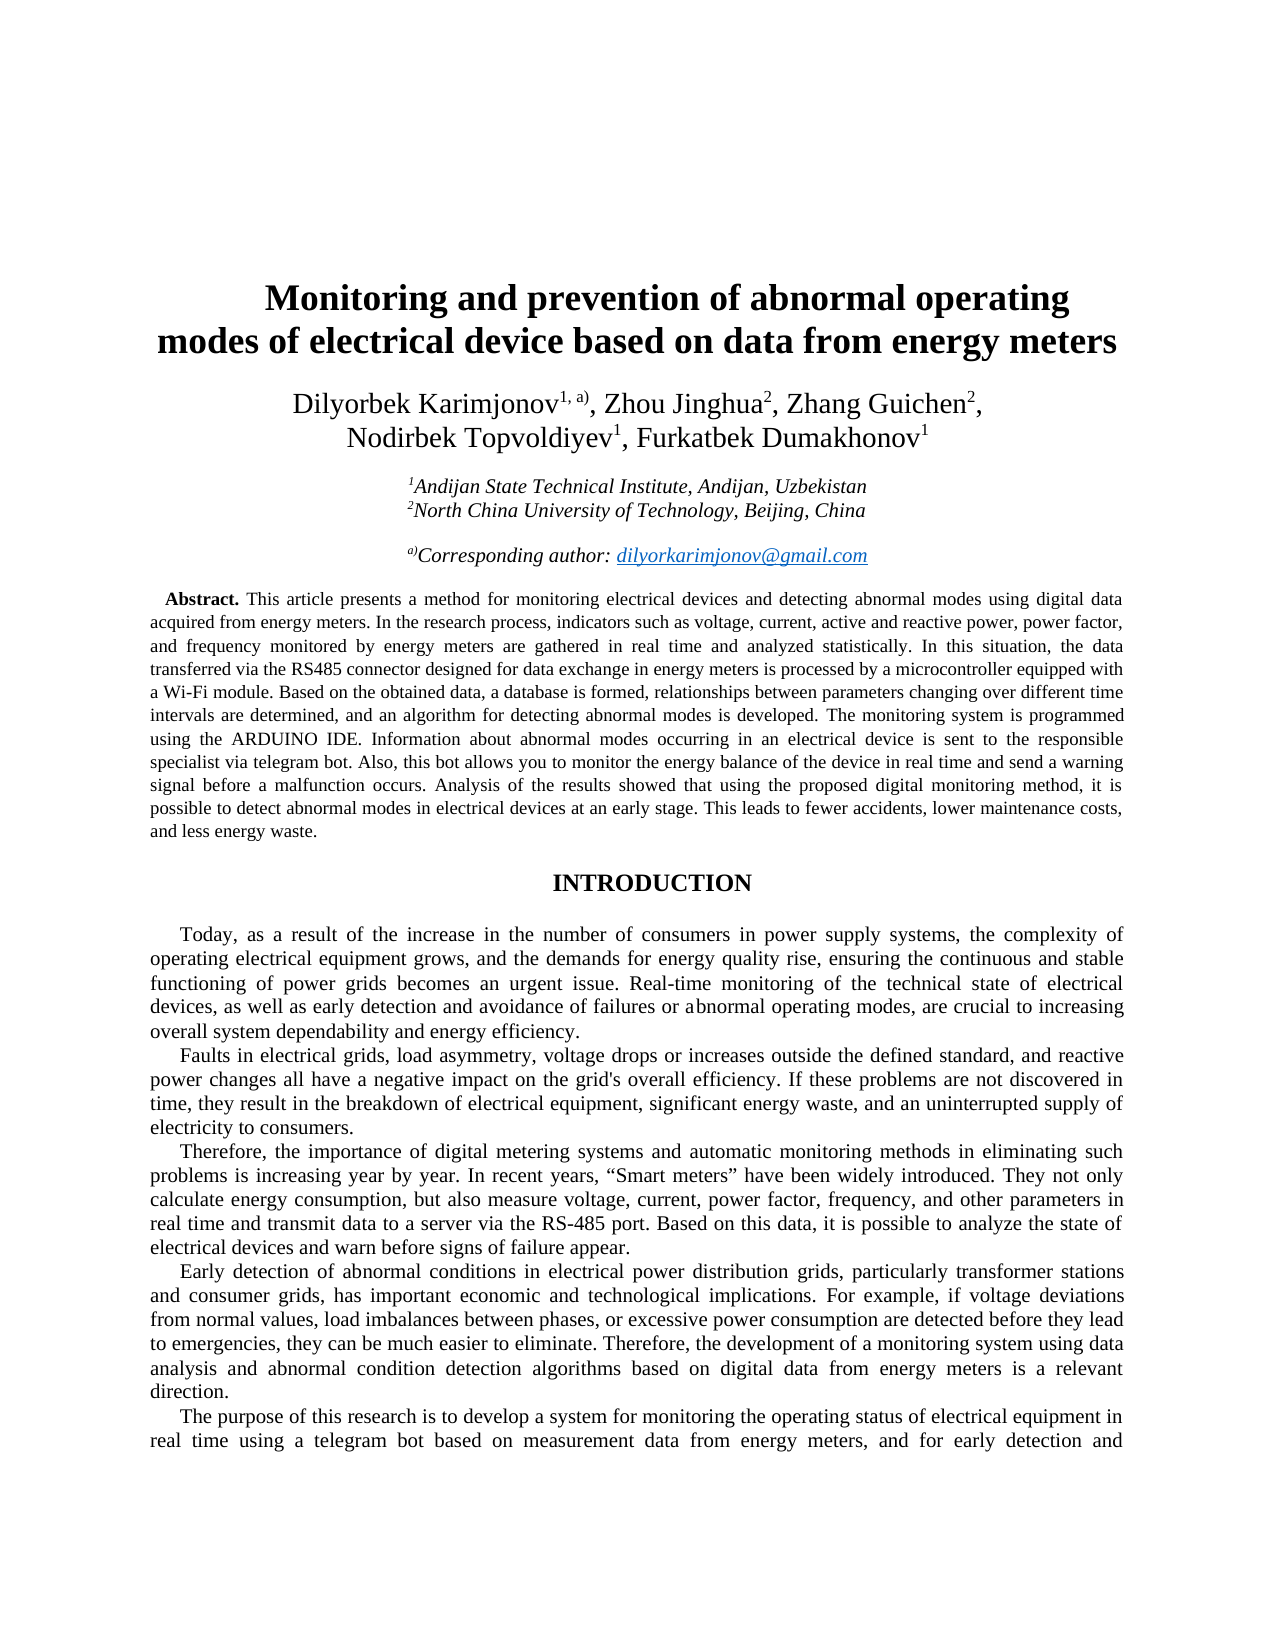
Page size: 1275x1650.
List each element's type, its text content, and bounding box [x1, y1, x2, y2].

text Abstract. This article presents a method for monitoring electrical devices and detecting abnormal modes using digital data acquired from energy meters. In the research process, indicators such as voltage, current, active and reactive power, power factor, and frequency monitored by energy meters are gathered in real time and analyzed statistically. In this situation, the data transferred via the RS485 connector designed for data exchange in energy meters is processed by a microcontroller equipped with a Wi-Fi module. Based on the obtained data, a database is formed, relationships between parameters changing over different time intervals are determined, and an algorithm for detecting abnormal modes is developed. The monitoring system is programmed using the ARDUINO IDE. Information about abnormal modes occurring in an electrical device is sent to the responsible specialist via telegram bot. Also, this bot allows you to monitor the energy balance of the device in real time and send a warning signal before a malfunction occurs. Analysis of the results showed that using the proposed digital monitoring method, it is possible to detect abnormal modes in electrical devices at an early stage. This leads to fewer accidents, lower maintenance costs, and less energy waste. [150, 588, 1125, 842]
text INTRODUCTION [150, 868, 1125, 897]
text Early detection of abnormal conditions in electrical power distribution grids, particularly transformer stations and consumer grids, has important economic and technological implications. For example, if voltage deviations from normal values, load imbalances between phases, or excessive power consumption are detected before they lead to emergencies, they can be much easier to eliminate. Therefore, the development of a monitoring system using data analysis and abnormal condition detection algorithms based on digital data from energy meters is a relevant direction. [150, 1259, 1125, 1403]
text Therefore, the importance of digital metering systems and automatic monitoring methods in eliminating such problems is increasing year by year. In recent years, “Smart meters” have been widely introduced. They not only calculate energy consumption, but also measure voltage, current, power factor, frequency, and other parameters in real time and transmit data to a server via the RS-485 port. Based on this data, it is possible to analyze the state of electrical devices and warn before signs of failure appear. [150, 1139, 1125, 1259]
text 1Andijan State Technical Institute, Andijan, Uzbekistan [150, 474, 1125, 498]
text Faults in electrical grids, load asymmetry, voltage drops or increases outside the defined standard, and reactive power changes all have a negative impact on the grid's overall efficiency. If these problems are not discovered in time, they result in the breakdown of electrical equipment, significant energy waste, and an uninterrupted supply of electricity to consumers. [150, 1043, 1125, 1139]
text Monitoring and prevention of abnormal operating modes of electrical device based on data from energy meters [150, 275, 1125, 361]
text Dilyorbek Karimjonov1, a), Zhou Jinghua2, Zhang Guichen2, Nodirbek Topvoldiyev1, Furkatbek Dumakhonov1 [150, 386, 1125, 453]
text Today, as a result of the increase in the number of consumers in power supply systems, the complexity of operating electrical equipment grows, and the demands for energy quality rise, ensuring the continuous and stable functioning of power grids becomes an urgent issue. Real-time monitoring of the technical state of electrical devices, as well as early detection and avoidance of failures or abnormal operating modes, are crucial to increasing overall system dependability and energy efficiency. [150, 922, 1125, 1043]
text a)Corresponding author: dilyorkarimjonov@gmail.com [150, 543, 1125, 567]
text 2North China University of Technology, Beijing, China [150, 498, 1125, 522]
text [150, 1403, 1125, 1452]
